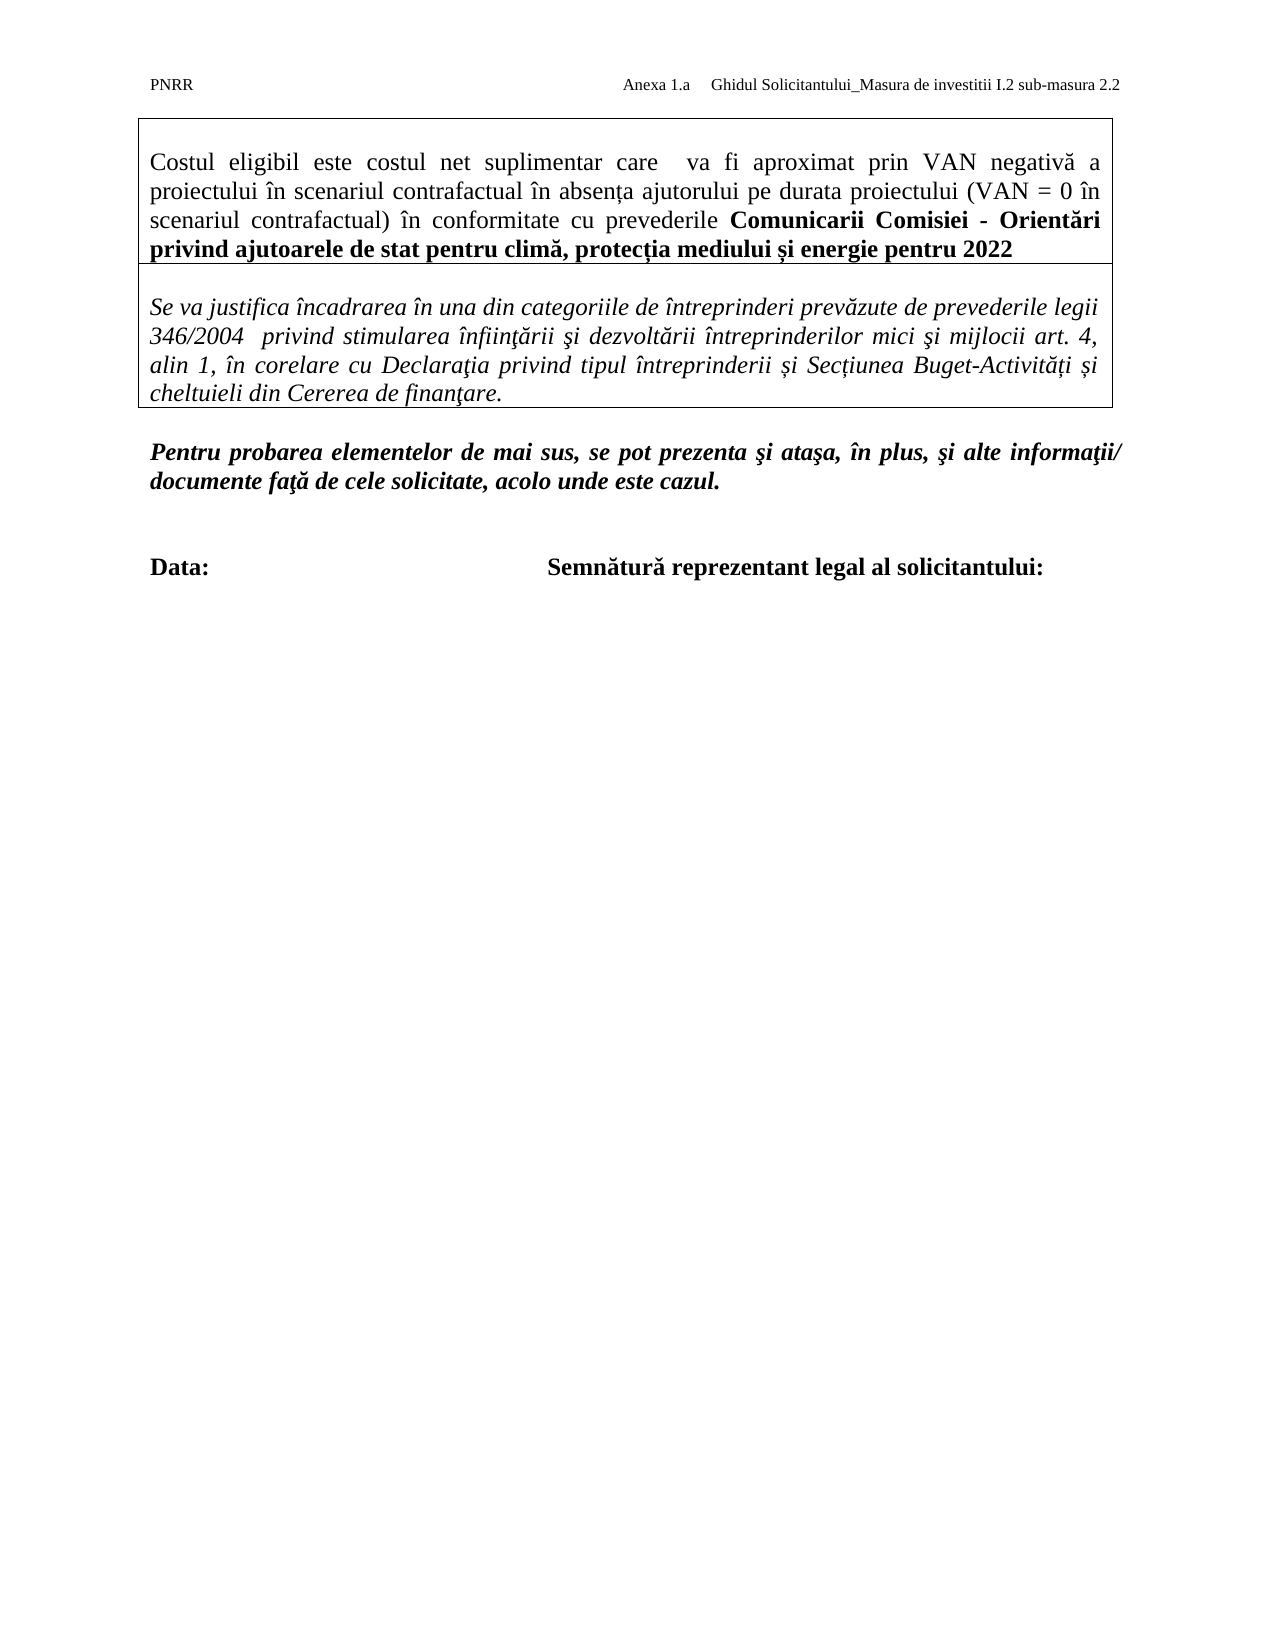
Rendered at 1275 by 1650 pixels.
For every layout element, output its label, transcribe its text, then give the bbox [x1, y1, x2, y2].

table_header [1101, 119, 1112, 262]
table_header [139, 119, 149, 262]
text Data: Semnăturǎ reprezentant legal al solicitantului: [150, 552, 1125, 581]
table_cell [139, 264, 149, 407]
text Pentru probarea elementelor de mai sus, se pot prezenta şi ataşa, în plus, şi alte informaţii/ documente faţă de cele solicitate, acolo unde este cazul. [150, 437, 1125, 494]
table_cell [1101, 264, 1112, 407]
